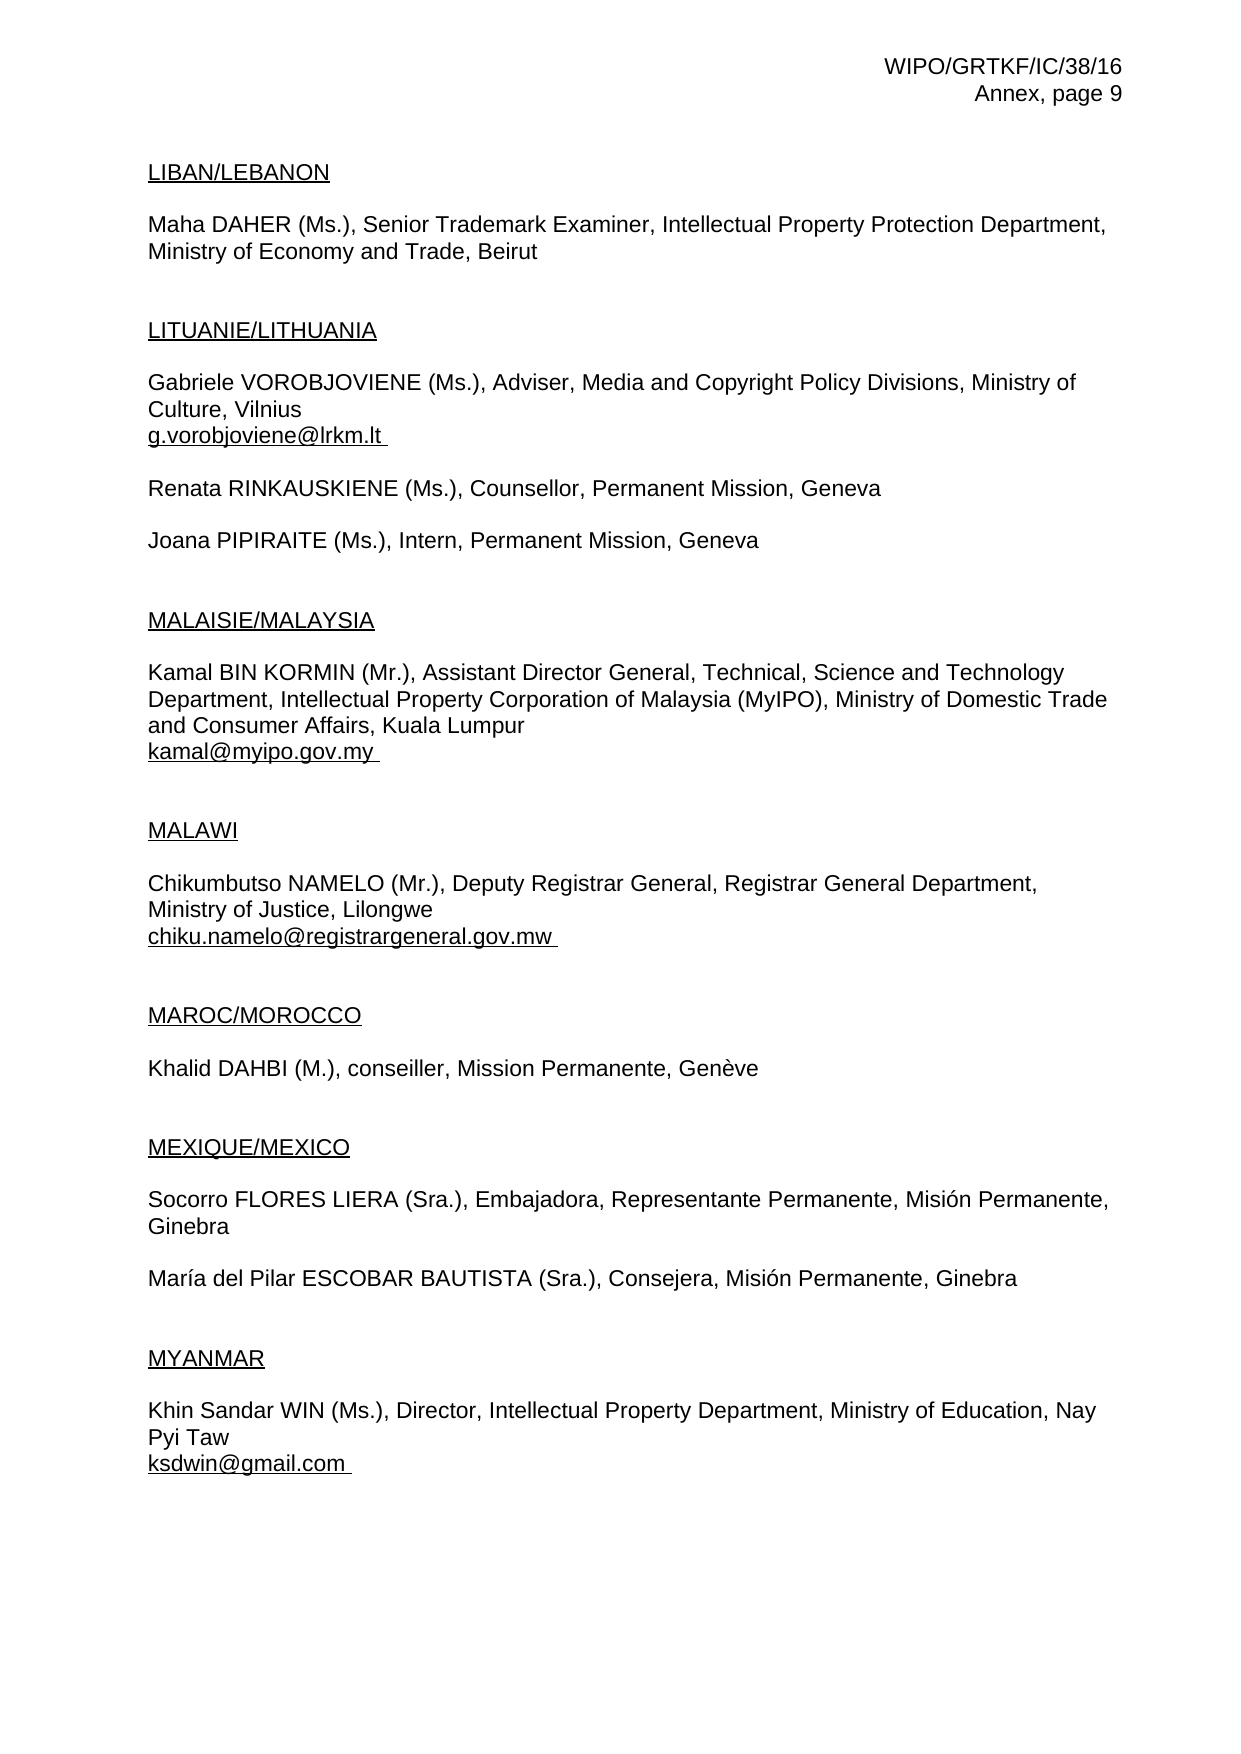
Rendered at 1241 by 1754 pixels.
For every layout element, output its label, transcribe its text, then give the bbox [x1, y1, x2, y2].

text g.vorobjoviene@lrkm.lt [148, 422, 1122, 448]
text MAROC/MOROCCO [148, 1002, 1122, 1028]
text MEXIQUE/MEXICO [148, 1134, 1122, 1160]
text MALAISIE/MALAYSIA [148, 607, 1122, 633]
text Khin Sandar WIN (Ms.), Director, Intellectual Property Department, Ministry of Education, Nay Pyi Taw [148, 1397, 1122, 1450]
text María del Pilar ESCOBAR BAUTISTA (Sra.), Consejera, Misión Permanente, Ginebra [148, 1265, 1122, 1292]
text Kamal BIN KORMIN (Mr.), Assistant Director General, Technical, Science and Technology Department, Intellectual Property Corporation of Malaysia (MyIPO), Ministry of Domestic Trade and Consumer Affairs, Kuala Lumpur [148, 659, 1122, 738]
text LITUANIE/LITHUANIA [148, 317, 1122, 343]
text Chikumbutso NAMELO (Mr.), Deputy Registrar General, Registrar General Department, Ministry of Justice, Lilongwe [148, 870, 1122, 923]
text MALAWI [148, 817, 1122, 844]
text ksdwin@gmail.com [148, 1450, 1122, 1476]
text Socorro FLORES LIERA (Sra.), Embajadora, Representante Permanente, Misión Permanente, Ginebra [148, 1186, 1122, 1239]
text kamal@myipo.gov.my [148, 738, 1122, 765]
text Joana PIPIRAITE (Ms.), Intern, Permanent Mission, Geneva [148, 527, 1122, 554]
text MYANMAR [148, 1344, 1122, 1371]
text Maha DAHER (Ms.), Senior Trademark Examiner, Intellectual Property Protection Department, Ministry of Economy and Trade, Beirut [148, 211, 1122, 264]
text Khalid DAHBI (M.), conseiller, Mission Permanente, Genève [148, 1054, 1122, 1081]
text chiku.namelo@registrargeneral.gov.mw [148, 923, 1122, 949]
text LIBAN/LEBANON [148, 158, 1122, 185]
text Renata RINKAUSKIENE (Ms.), Counsellor, Permanent Mission, Geneva [148, 475, 1122, 501]
text Gabriele VOROBJOVIENE (Ms.), Adviser, Media and Copyright Policy Divisions, Ministry of Culture, Vilnius [148, 369, 1122, 422]
